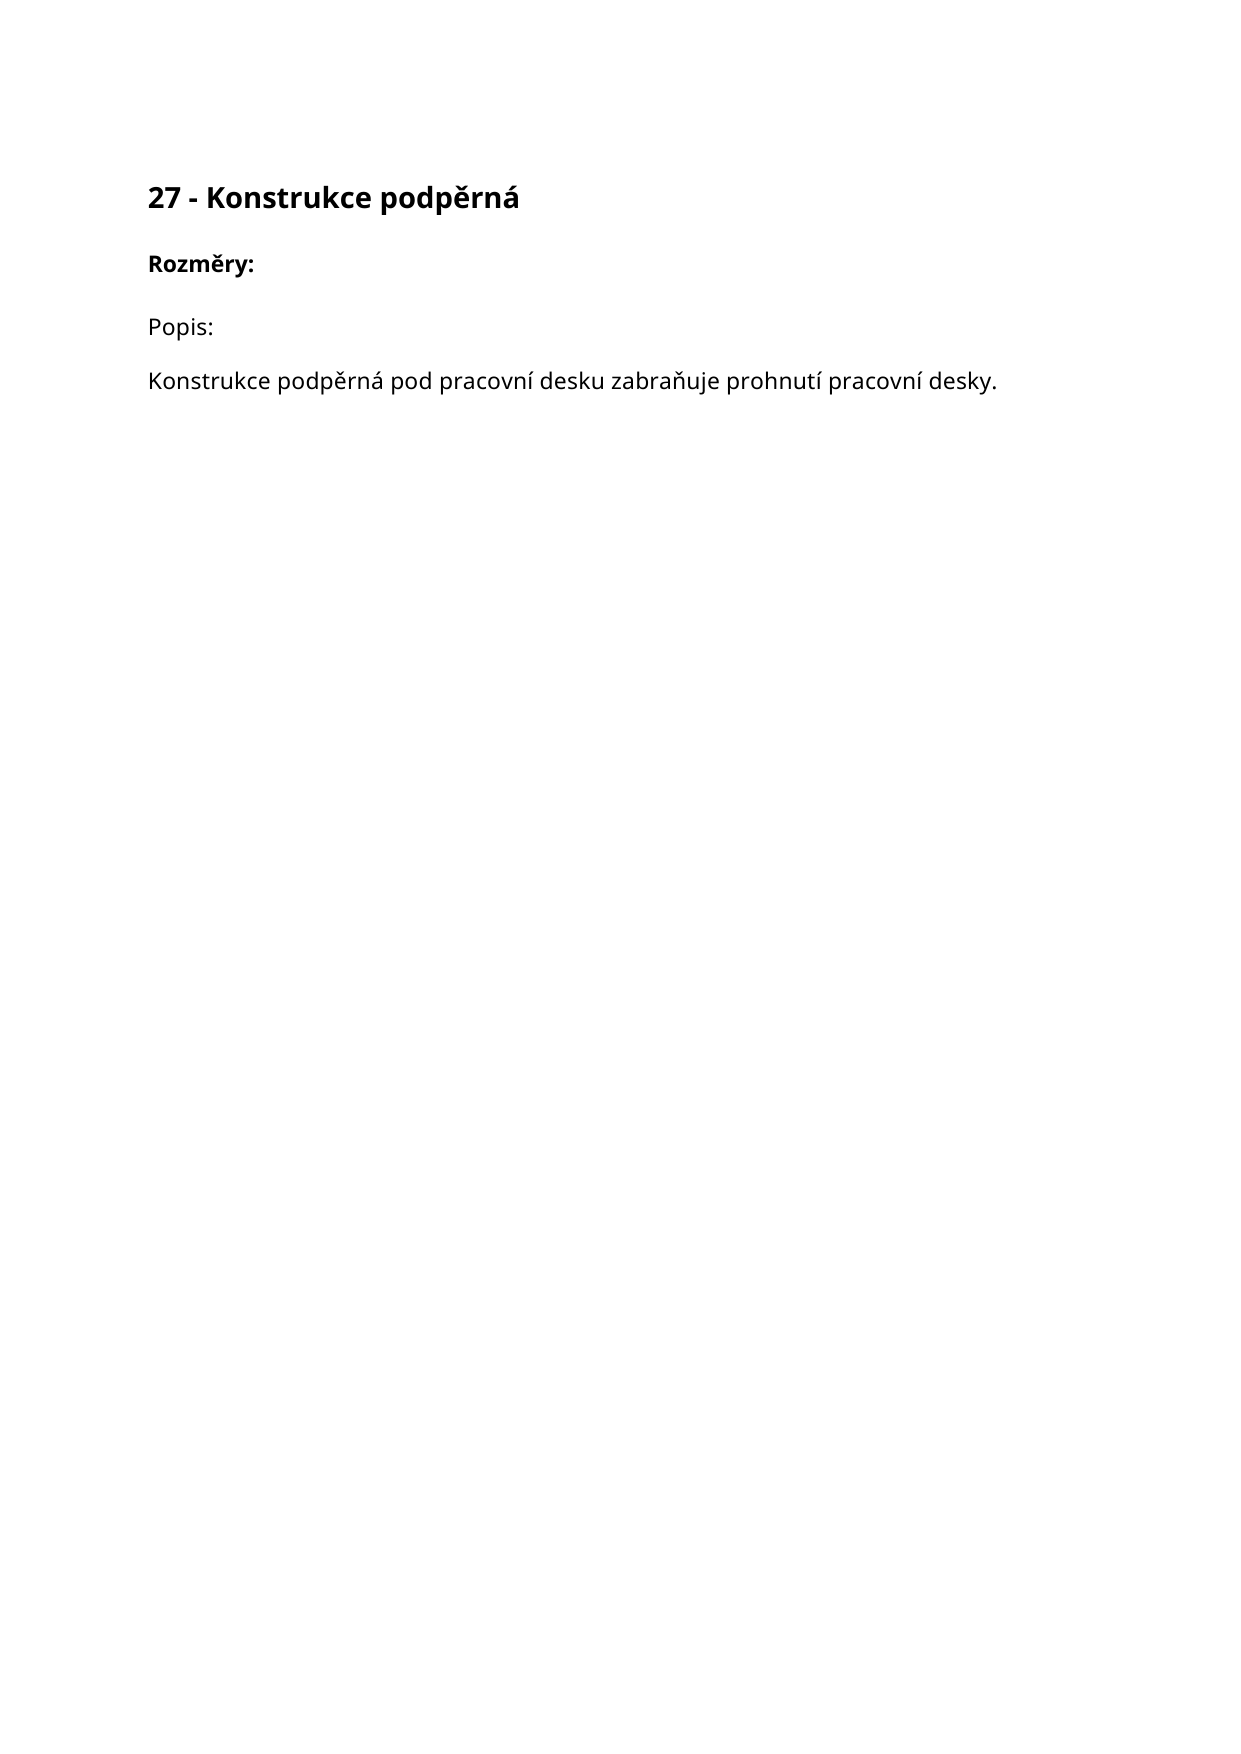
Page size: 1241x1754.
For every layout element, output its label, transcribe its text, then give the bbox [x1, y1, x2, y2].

text 27 - Konstrukce podpěrná [148, 177, 1122, 217]
text Konstrukce podpěrná pod pracovní desku zabraňuje prohnutí pracovní desky. [148, 364, 1122, 396]
text Rozměry: [148, 248, 1122, 279]
text Popis: [148, 311, 1122, 342]
